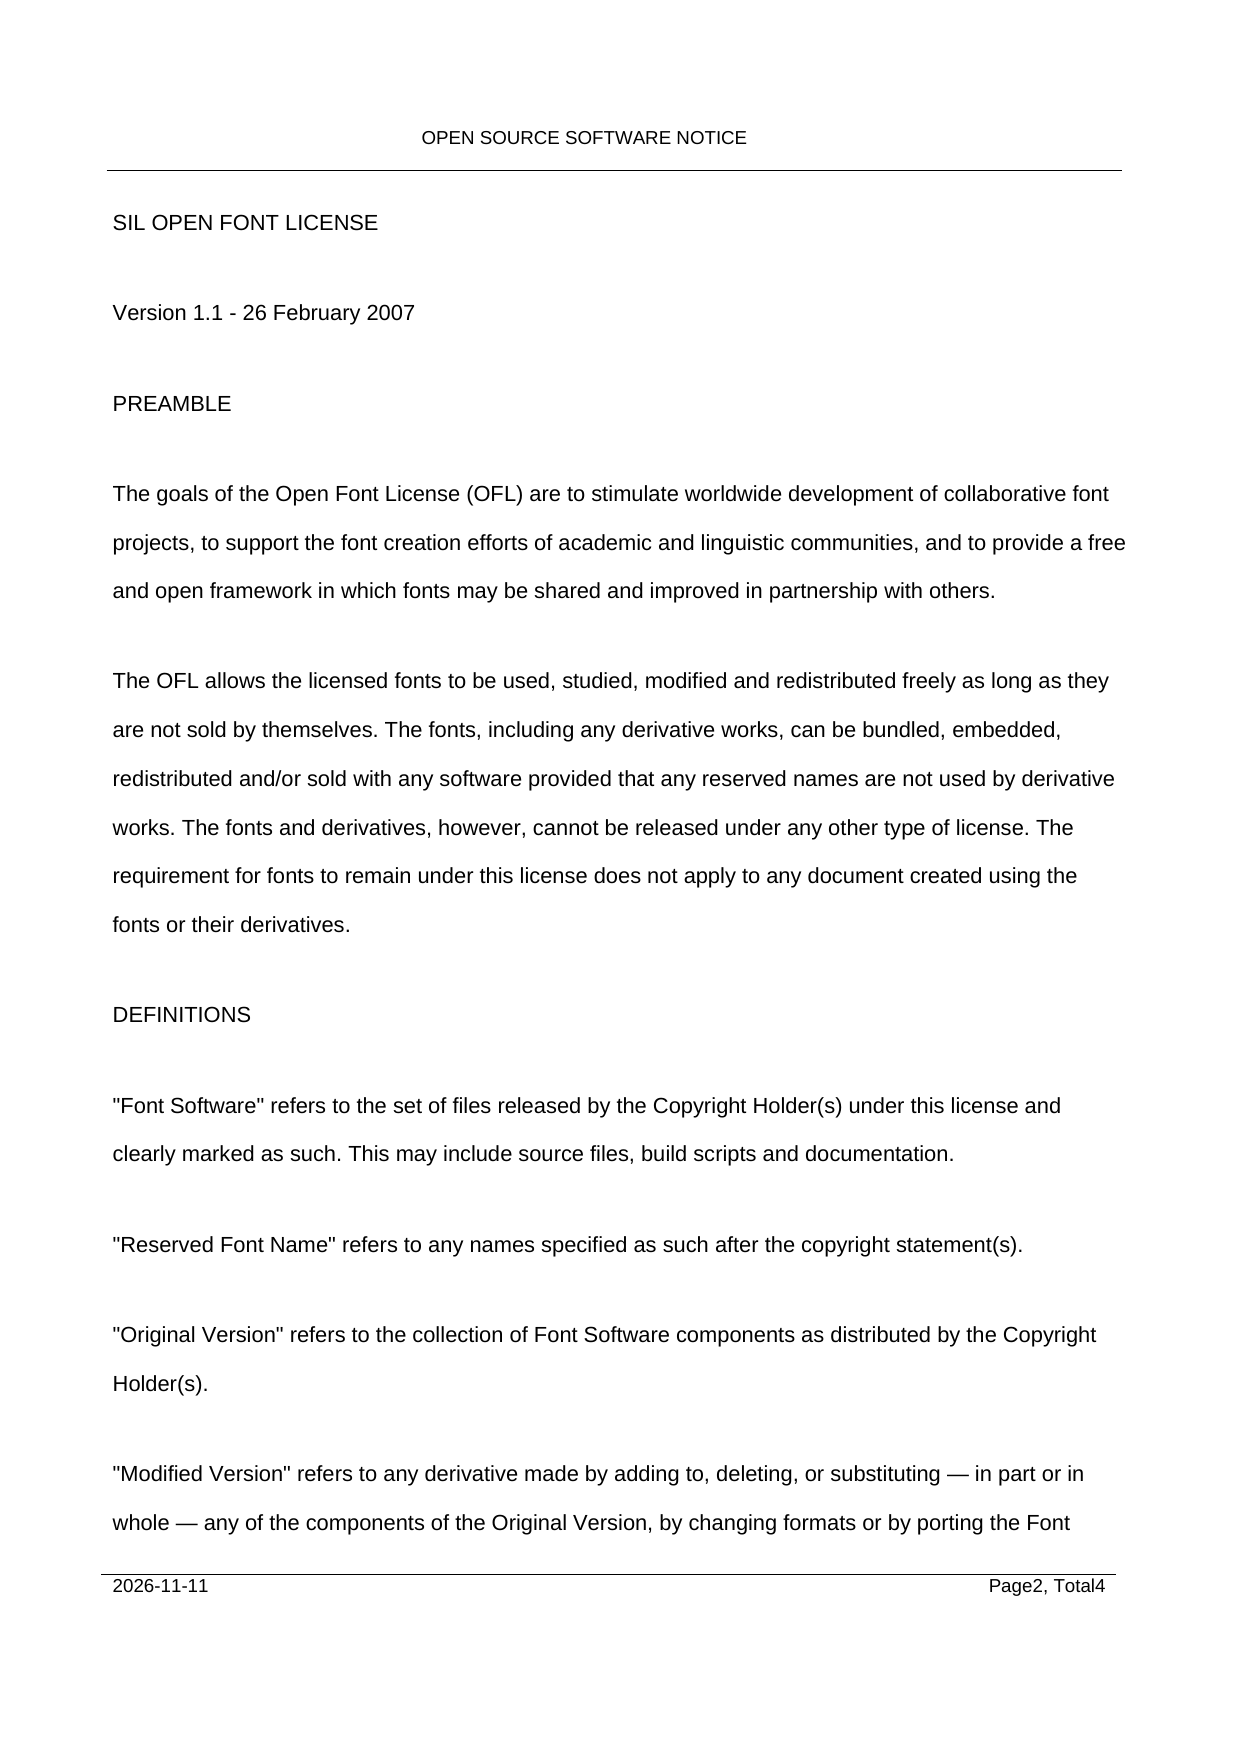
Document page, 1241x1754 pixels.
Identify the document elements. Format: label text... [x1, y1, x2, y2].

text Version 1.1 - 26 February 2007 [112, 297, 1128, 329]
text The OFL allows the licensed fonts to be used, studied, modified and redistributed freely as long as they are not sold by themselves. The fonts, including any derivative works, can be bundled, embedded, redistributed and/or sold with any software provided that any reserved names are not used by derivative works. The fonts and derivatives, however, cannot be released under any other type of license. The requirement for fonts to remain under this license does not apply to any document created using the fonts or their derivatives. [112, 665, 1128, 941]
text PREAMBLE [112, 387, 1128, 419]
text "Reserved Font Name" refers to any names specified as such after the copyright statement(s). [112, 1228, 1128, 1260]
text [112, 1457, 1128, 1538]
text "Font Software" refers to the set of files released by the Copyright Holder(s) under this license and clearly marked as such. This may include source files, build scripts and documentation. [112, 1089, 1128, 1170]
text DEFINITIONS [112, 999, 1128, 1031]
text The goals of the Open Font License (OFL) are to stimulate worldwide development of collaborative font projects, to support the font creation efforts of academic and linguistic communities, and to provide a free and open framework in which fonts may be shared and improved in partnership with others. [112, 477, 1128, 607]
text "Original Version" refers to the collection of Font Software components as distributed by the Copyright Holder(s). [112, 1318, 1128, 1399]
text SIL OPEN FONT LICENSE [112, 206, 1128, 239]
